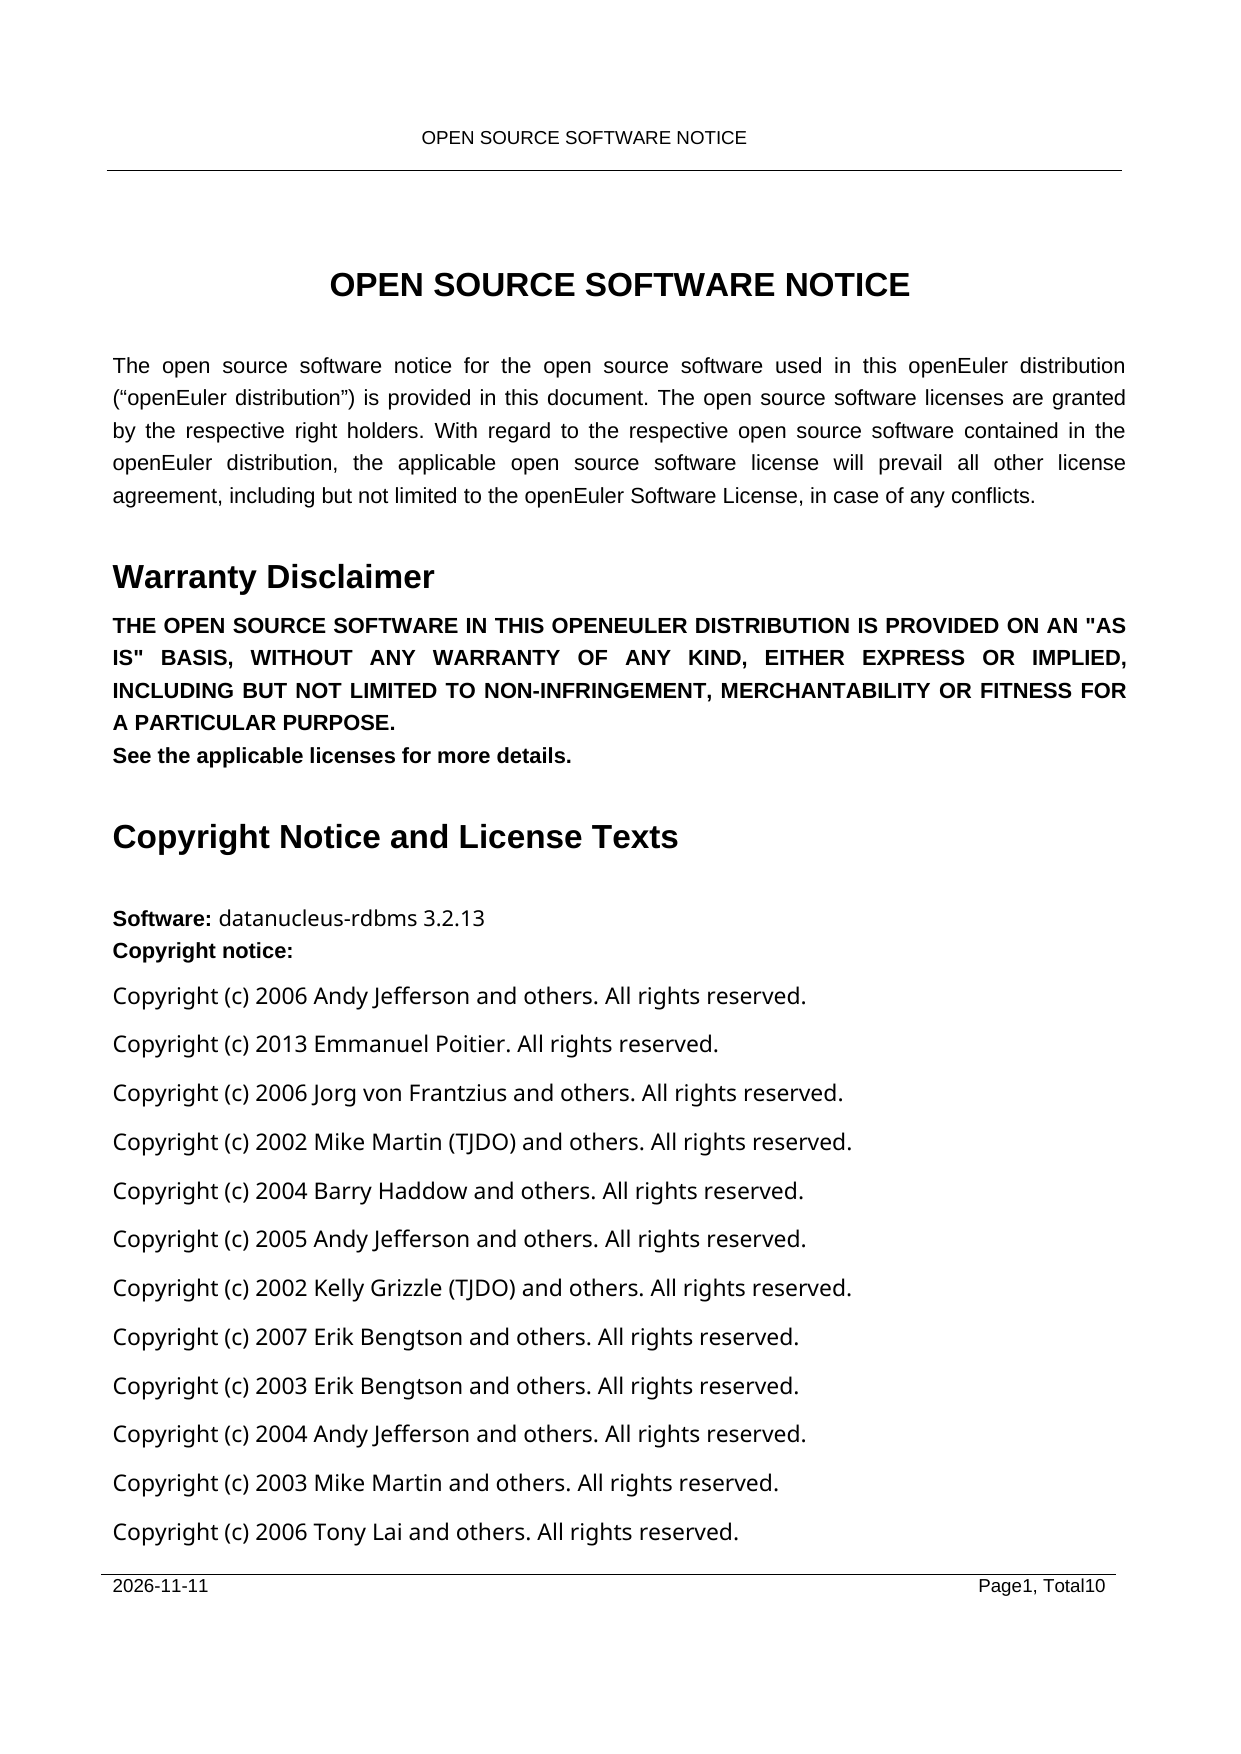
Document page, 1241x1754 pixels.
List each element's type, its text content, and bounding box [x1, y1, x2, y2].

text Copyright notice: [112, 934, 1128, 966]
text THE OPEN SOURCE SOFTWARE IN THIS OPENEULER DISTRIBUTION IS PROVIDED ON AN "AS IS" BASIS, WITHOUT ANY WARRANTY OF ANY KIND, EITHER EXPRESS OR IMPLIED, INCLUDING BUT NOT LIMITED TO NON-INFRINGEMENT, MERCHANTABILITY OR FITNESS FOR A PARTICULAR PURPOSE. See the applicable licenses for more details. [112, 609, 1128, 771]
text OPEN SOURCE SOFTWARE NOTICE [112, 251, 1128, 316]
text Warranty Disclaimer [112, 544, 1128, 609]
text The open source software notice for the open source software used in this openEuler distribution (“openEuler distribution”) is provided in this document. The open source software licenses are granted by the respective right holders. With regard to the respective open source software contained in the openEuler distribution, the applicable open source software license will prevail all other license agreement, including but not limited to the openEuler Software License, in case of any conflicts. [112, 349, 1128, 511]
text Copyright Notice and License Texts [112, 804, 1128, 869]
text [112, 979, 1128, 1548]
text Software: datanucleus-rdbms 3.2.13 [112, 901, 1128, 934]
